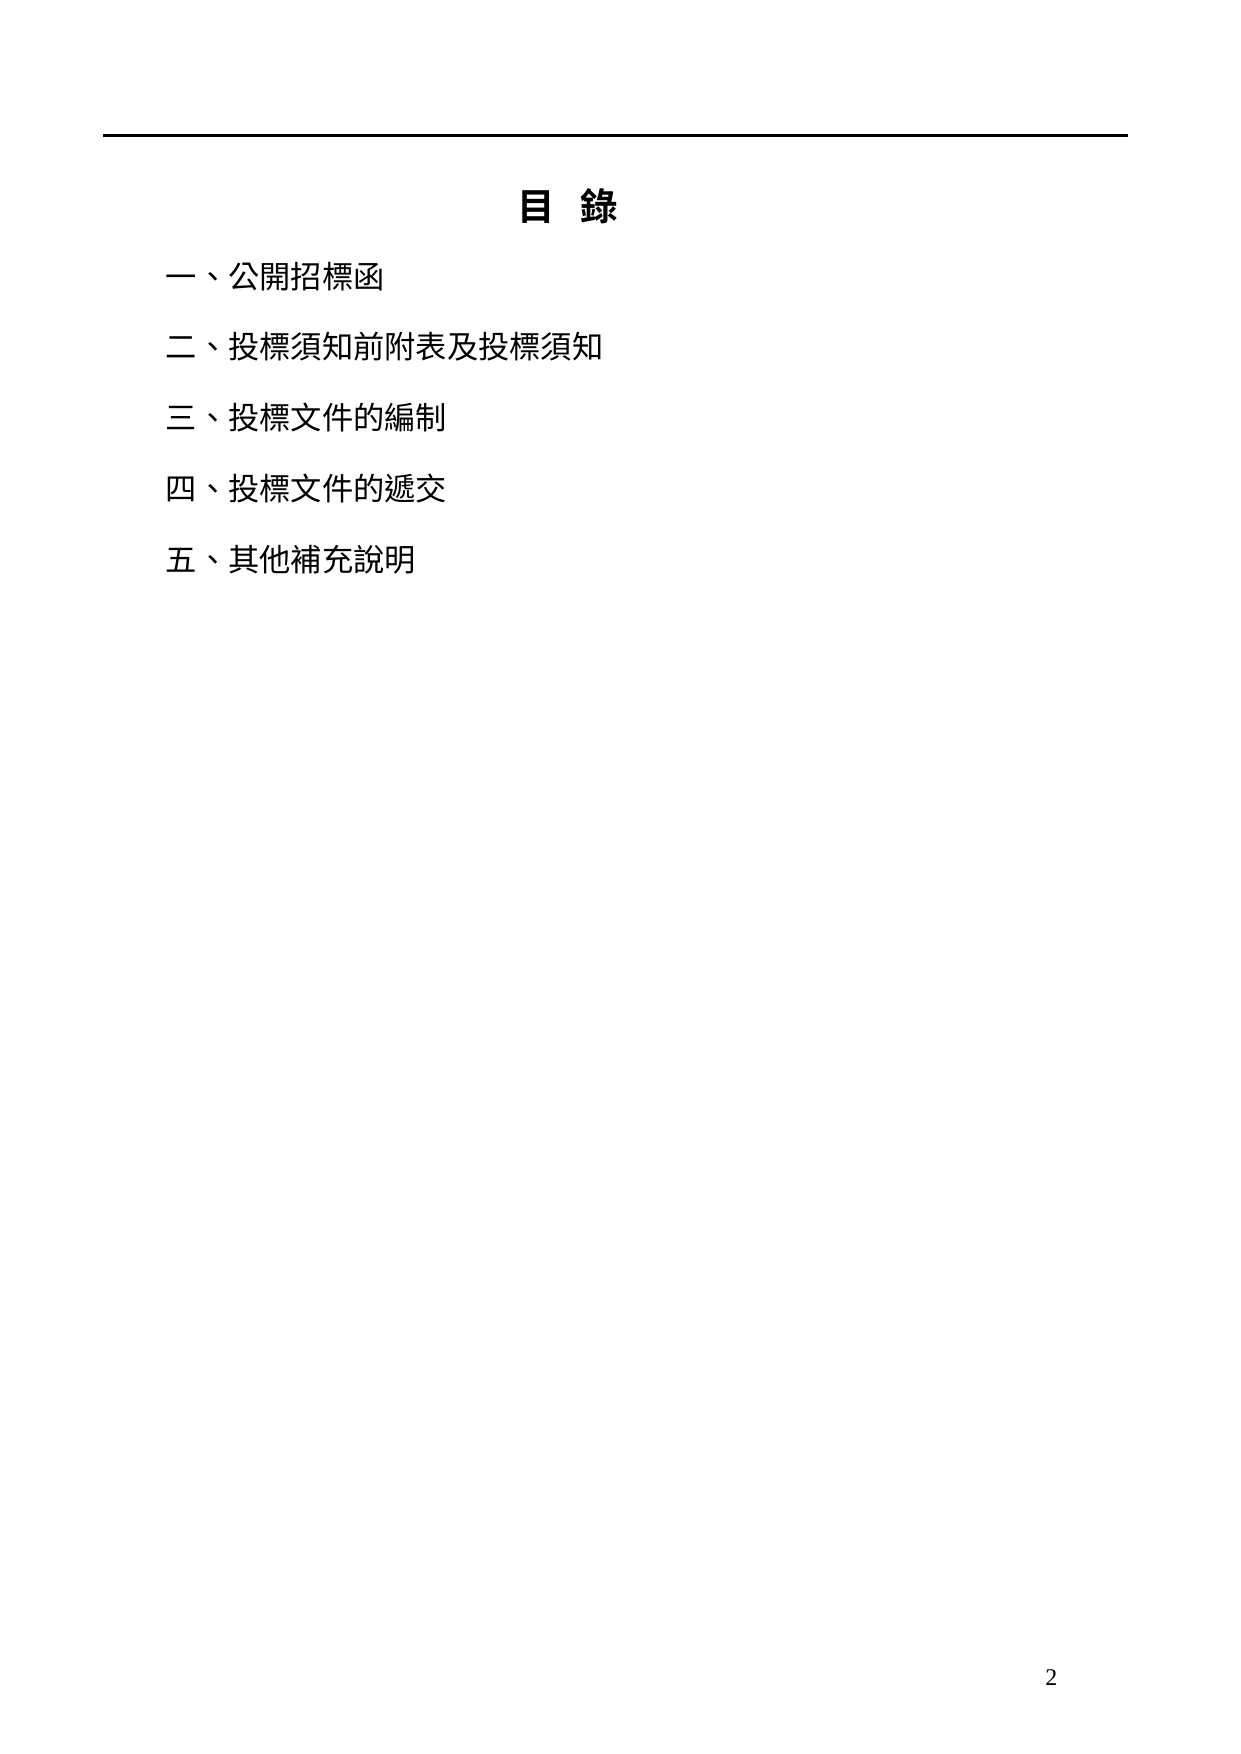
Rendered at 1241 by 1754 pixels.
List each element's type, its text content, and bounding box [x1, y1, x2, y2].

text 五、其他補充說明 [103, 515, 1137, 586]
text 二、投標須知前附表及投標須知 [103, 302, 1137, 373]
text 一、公開招標函 [103, 231, 1137, 302]
text 三、投標文件的編制 [103, 373, 1137, 444]
text 四、投標文件的遞交 [103, 444, 1137, 515]
text 目 錄 [103, 177, 1137, 231]
